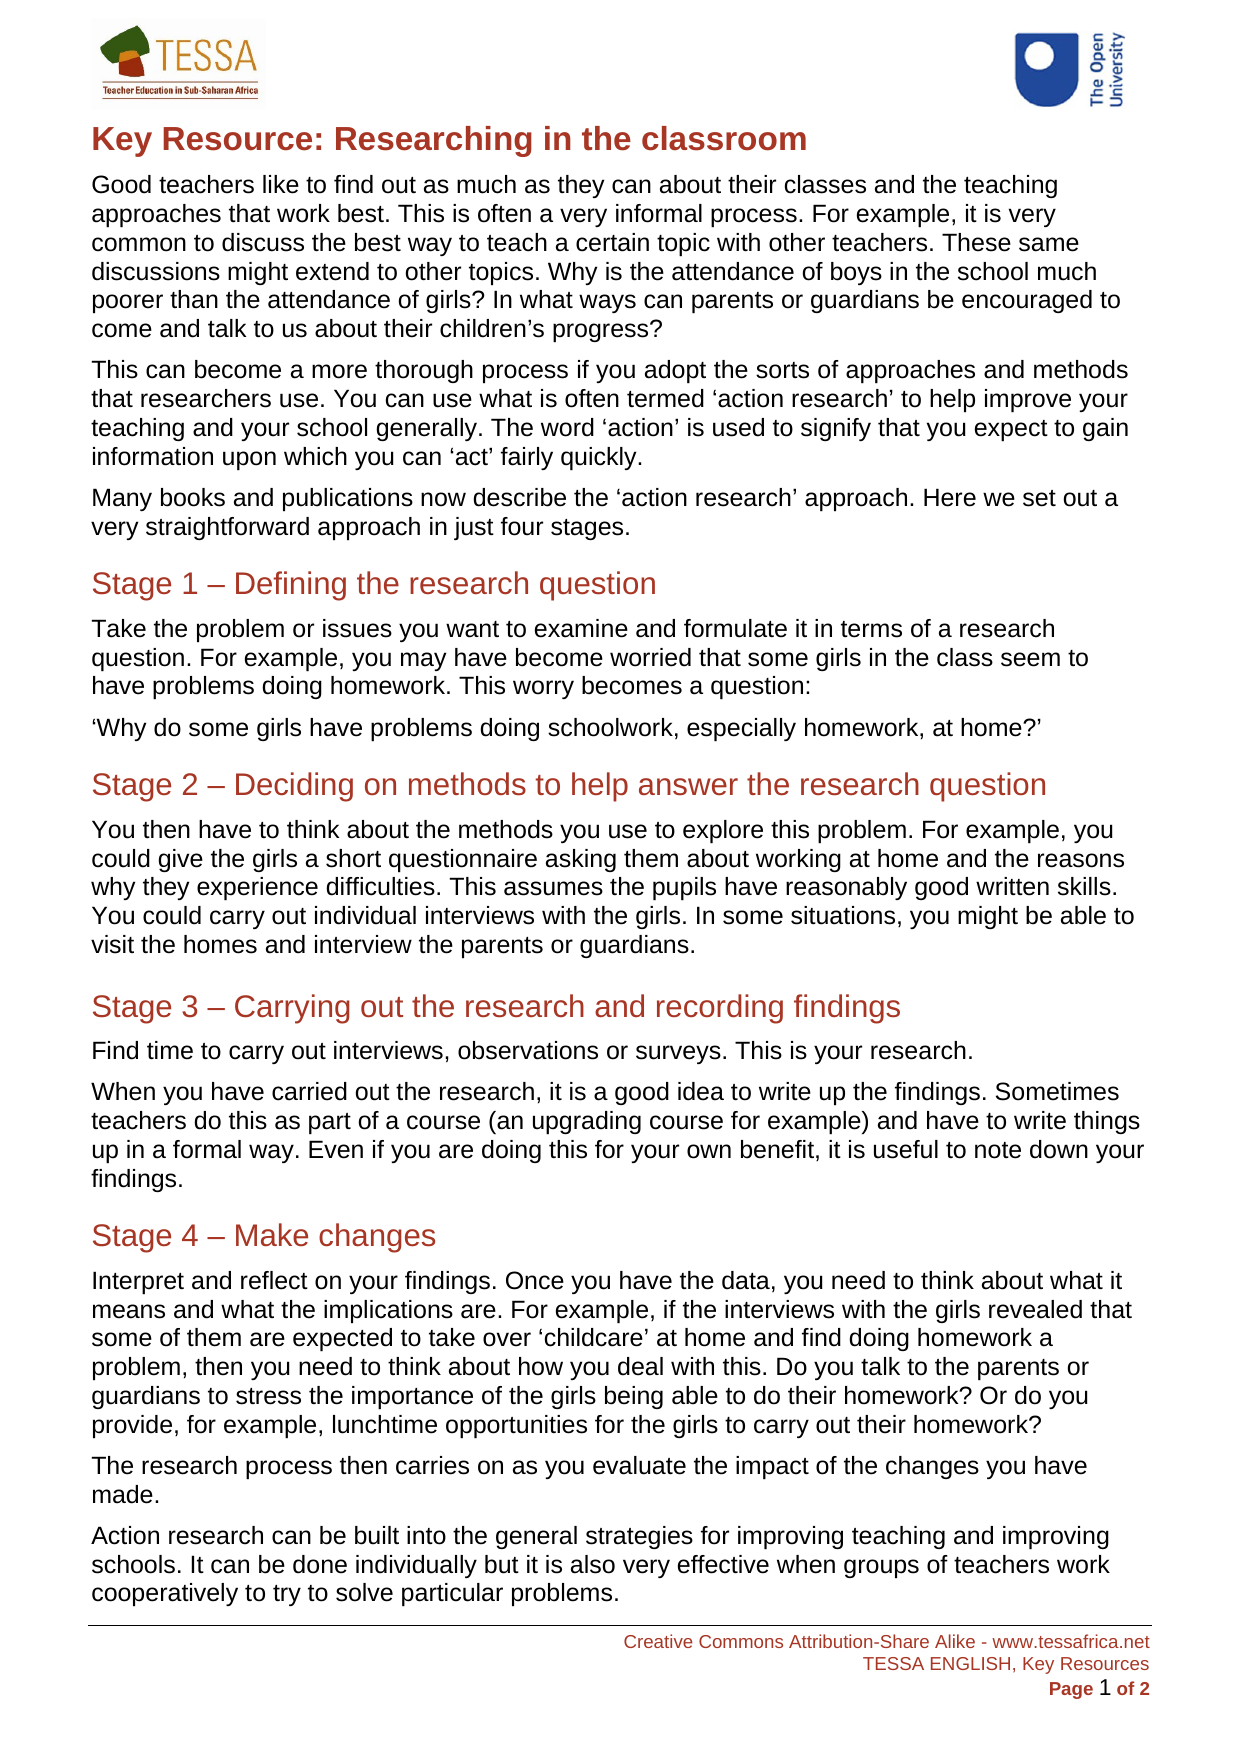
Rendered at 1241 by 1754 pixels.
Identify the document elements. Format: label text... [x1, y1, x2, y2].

text ‘Why do some girls have problems doing schoolwork, especially homework, at home?’ [91, 713, 1157, 741]
subtitle Stage 4 – Make changes [91, 1217, 1157, 1253]
text Find time to carry out interviews, observations or surveys. This is your research. [91, 1036, 1157, 1065]
text Many books and publications now describe the ‘action research’ approach. Here we set out a very straightforward approach in just four stages. [91, 483, 1119, 540]
text This can become a more thorough process if you adopt the sorts of approaches and methods that researchers use. You can use what is often termed ‘action research’ to help improve your teaching and your school generally. The word ‘action’ is used to signify that you expect to gain information upon which you can ‘act’ fairly quickly. [91, 355, 1131, 470]
text You then have to think about the methods you use to explore this problem. For example, you could give the girls a short questionnaire asking them about working at home and the reasons why they experience difficulties. This assumes the pupils have reasonably good written skills. You could carry out individual interviews with the girls. In some situations, you might be able to visit the homes and interview the parents or guardians. [91, 815, 1138, 958]
text Good teachers like to find out as much as they can about their classes and the teaching approaches that work best. This is often a very informal process. For example, it is very common to discuss the best way to teach a certain topic with other teachers. These same discussions might extend to other topics. Why is the attendance of boys in the school much poorer than the attendance of girls? In what ways can parents or guardians be encouraged to come and talk to us about their children’s progress? [91, 170, 1124, 343]
subtitle Stage 3 – Carrying out the research and recording findings [91, 988, 1157, 1024]
picture [91, 18, 267, 110]
text Interpret and reflect on your findings. Once you have the data, you need to think about what it means and what the implications are. For example, if the interviews with the girls revealed that some of them are expected to take over ‘childcare’ at home and find doing homework a problem, then you need to think about how you deal with this. Do you talk to the parents or guardians to stress the importance of the girls being able to do their homework? Or do you provide, for example, lunchtime opportunities for the girls to carry out their homework? [91, 1266, 1135, 1438]
subtitle Stage 1 – Defining the research question [91, 565, 1157, 601]
picture [1013, 31, 1128, 110]
text Take the problem or issues you want to examine and formulate it in terms of a research question. For example, you may have become worried that some girls in the class seem to have problems doing homework. This worry becomes a question: [91, 614, 1092, 700]
text The research process then carries on as you evaluate the impact of the changes you have made. [91, 1451, 1090, 1508]
subtitle Stage 2 – Deciding on methods to help answer the research question [91, 766, 1157, 802]
text When you have carried out the research, it is a good idea to write up the findings. Sometimes teachers do this as part of a course (an upgrading course for example) and have to write things up in a formal way. Even if you are doing this for your own benefit, it is useful to note down your findings. [91, 1077, 1147, 1192]
text Action research can be built into the general strategies for improving teaching and improving schools. It can be done individually but it is also very effective when groups of teachers work cooperatively to try to solve particular problems. [91, 1521, 1111, 1607]
text Key Resource: Researching in the classroom [91, 119, 1157, 158]
